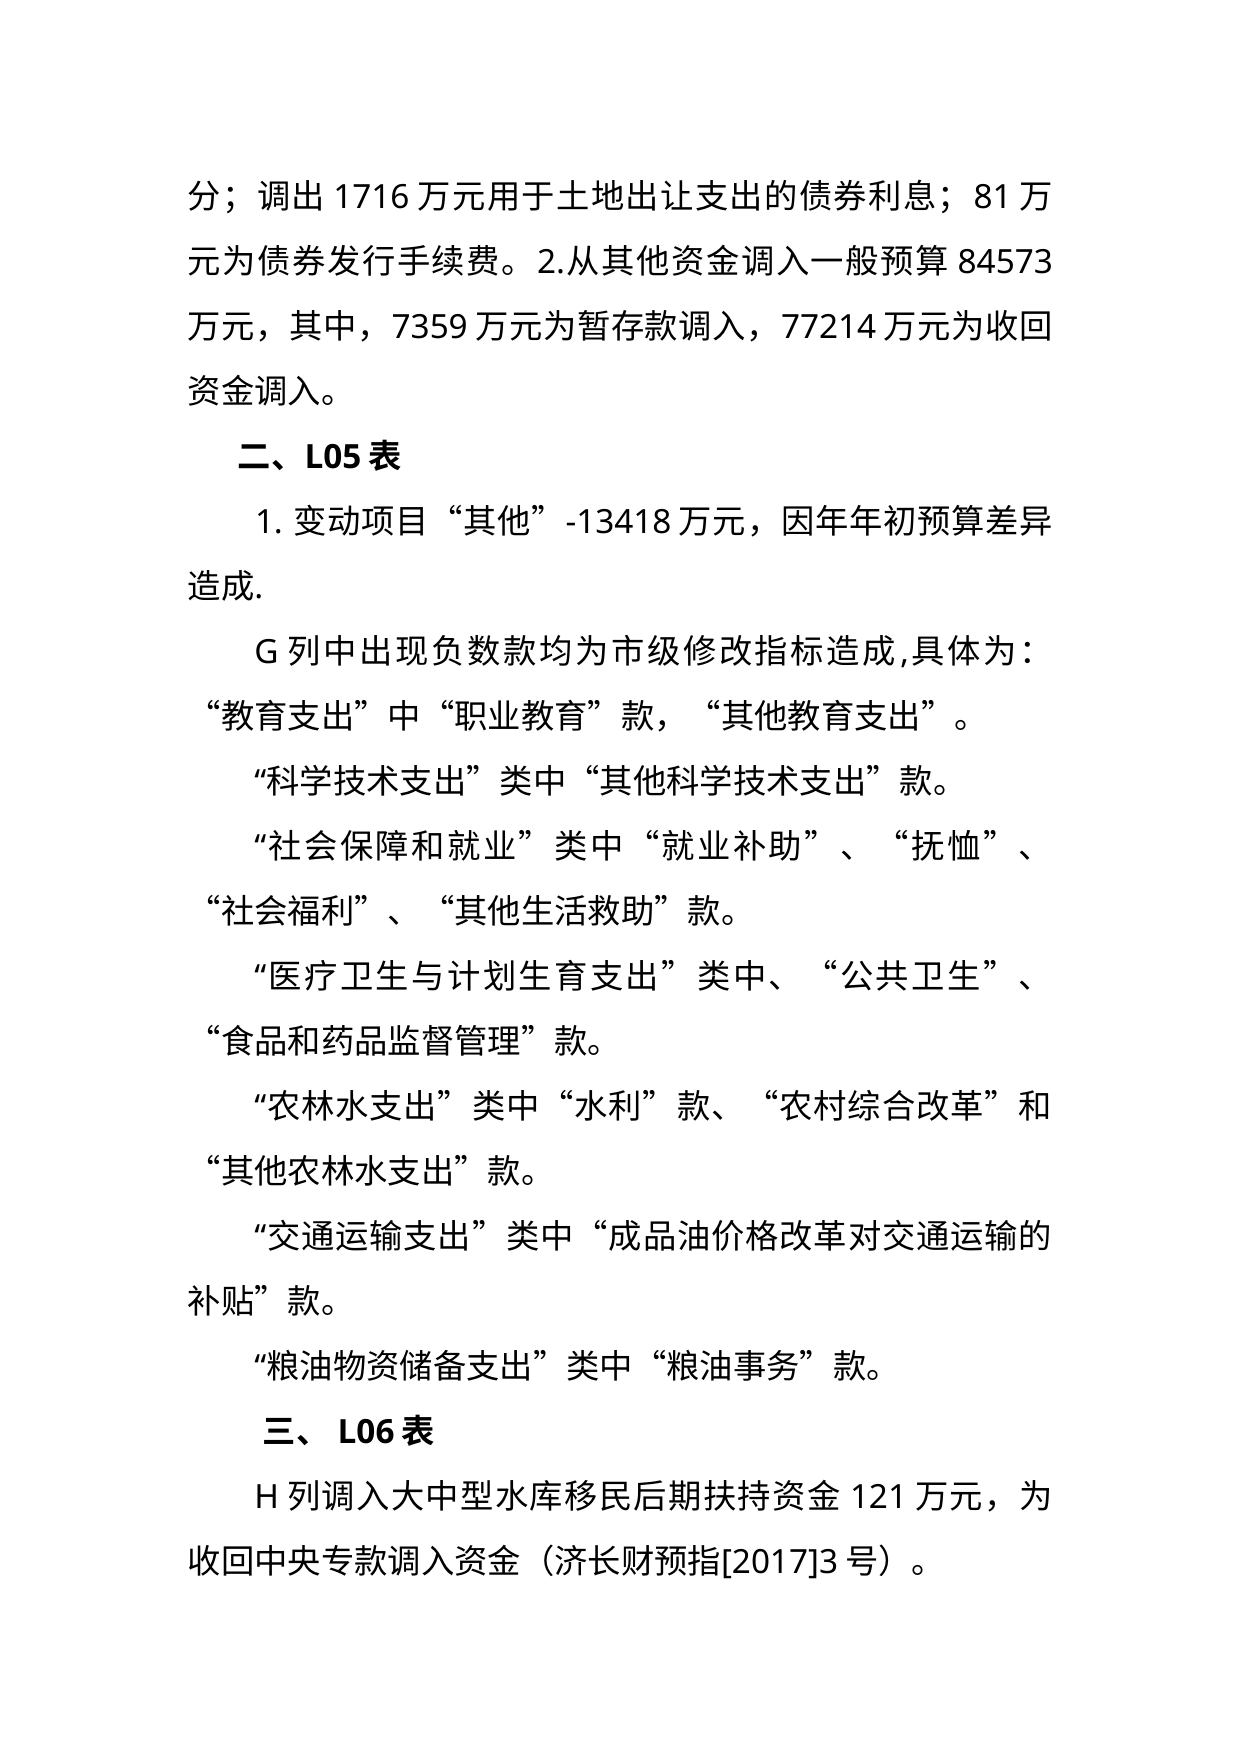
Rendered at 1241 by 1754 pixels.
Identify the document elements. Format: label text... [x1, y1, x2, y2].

text “交通运输支出”类中“成品油价格改革对交通运输的补贴”款。 [187, 1202, 1053, 1332]
text “科学技术支出”类中“其他科学技术支出”款。 [187, 747, 1053, 812]
text “医疗卫生与计划生育支出”类中、“公共卫生”、“食品和药品监督管理”款。 [187, 942, 1053, 1072]
text “社会保障和就业”类中“就业补助”、“抚恤”、“社会福利”、“其他生活救助”款。 [187, 812, 1053, 942]
text 二、L05表 [187, 422, 1053, 487]
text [187, 162, 1053, 422]
list L06表 [262, 1397, 1053, 1462]
text 1. 变动项目“其他”-13418万元，因年年初预算差异造成. [187, 487, 1053, 617]
text G列中出现负数款均为市级修改指标造成,具体为：“教育支出”中“职业教育”款，“其他教育支出”。 [187, 617, 1053, 747]
text “农林水支出”类中“水利”款、“农村综合改革”和“其他农林水支出”款。 [187, 1072, 1053, 1202]
text “粮油物资储备支出”类中“粮油事务”款。 [187, 1332, 1053, 1397]
text H列调入大中型水库移民后期扶持资金121万元，为收回中央专款调入资金（济长财预指[2017]3号）。 [187, 1462, 1053, 1592]
